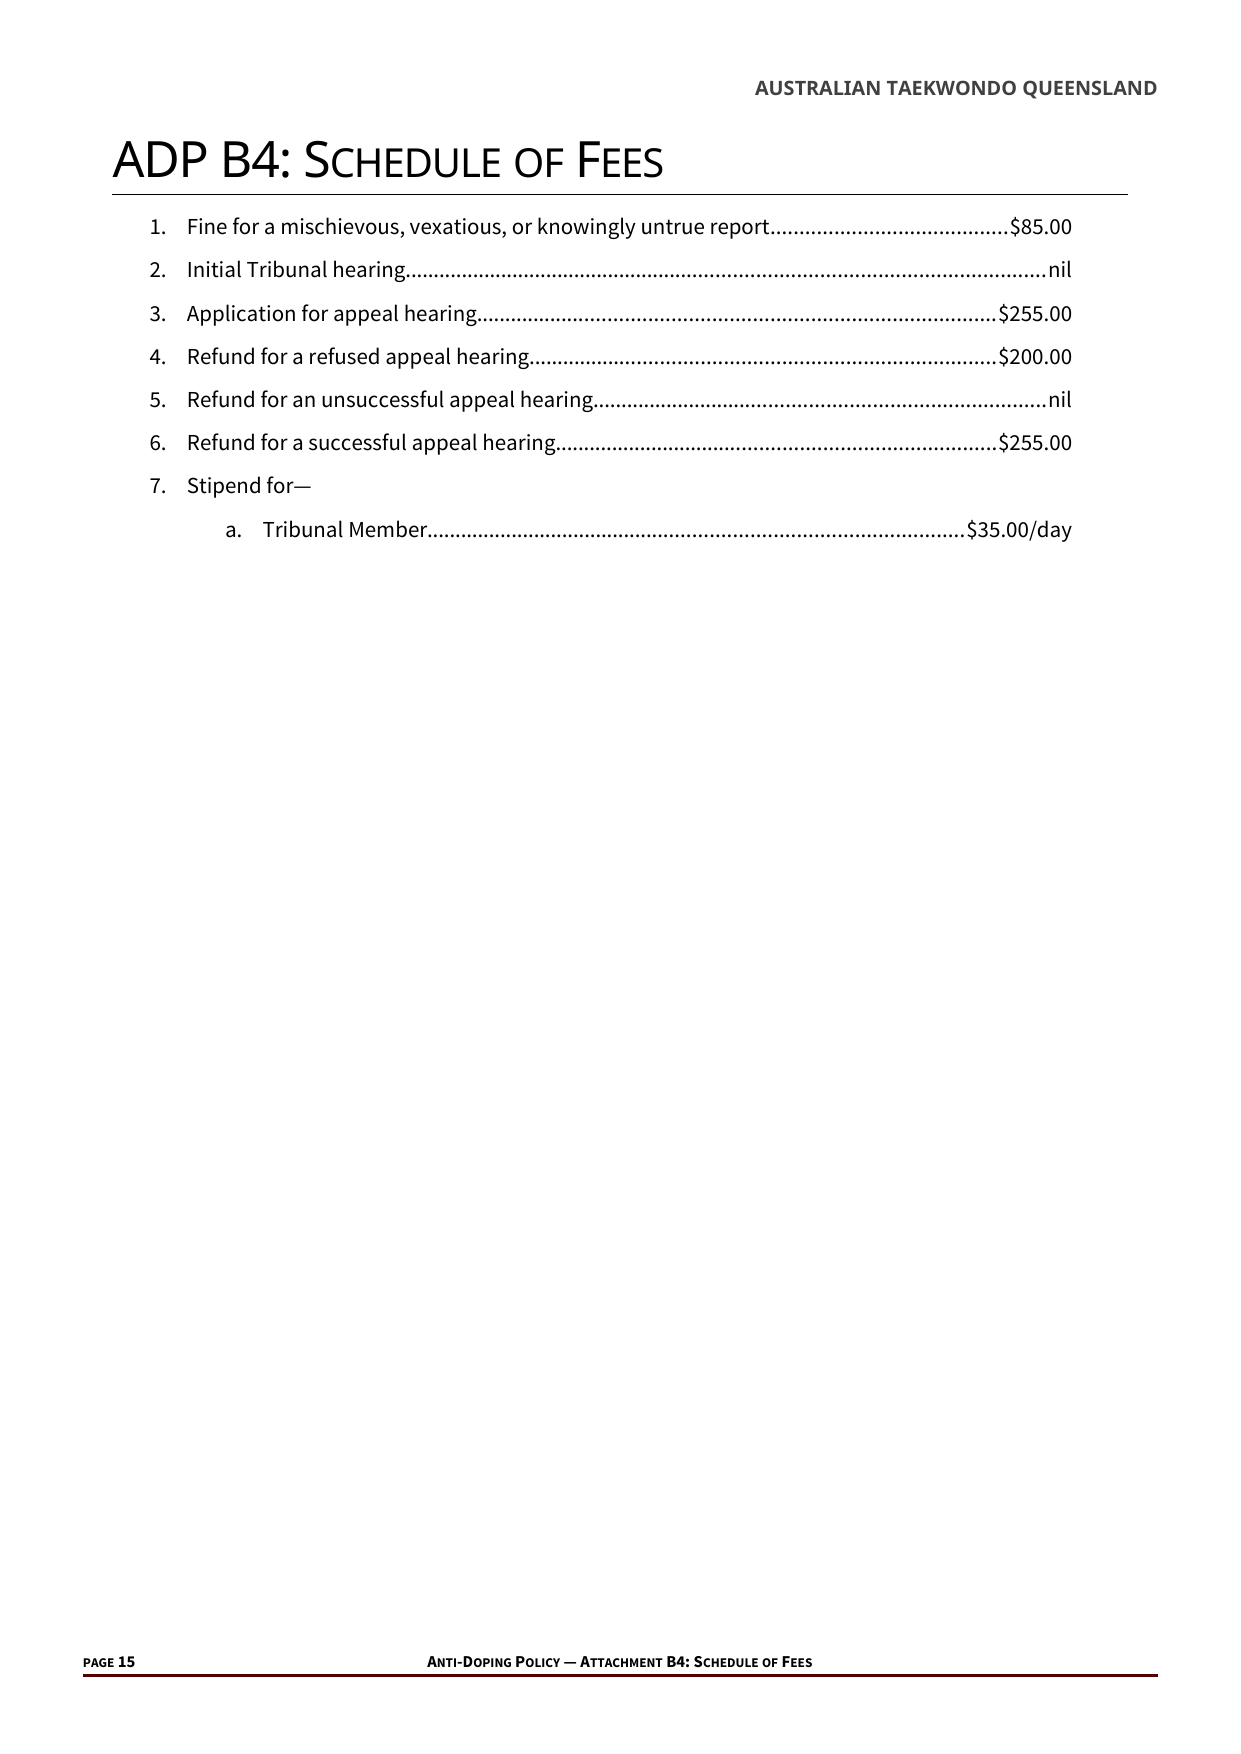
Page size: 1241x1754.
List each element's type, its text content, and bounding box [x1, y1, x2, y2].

list Application for appeal hearing $255.00 [149, 298, 1128, 327]
title ADP B4: Schedule of Fees [112, 124, 1128, 194]
list Fine for a mischievous, vexatious, or knowingly untrue report $85.00 [149, 212, 1128, 241]
list Stipend for— [149, 471, 1128, 500]
list Tribunal Member $35.00/day [225, 514, 1128, 543]
list Refund for an unsuccessful appeal hearing nil [149, 385, 1128, 414]
list Initial Tribunal hearing nil [149, 255, 1128, 284]
list Refund for a refused appeal hearing $200.00 [149, 342, 1128, 371]
list Refund for a successful appeal hearing $255.00 [149, 428, 1128, 457]
